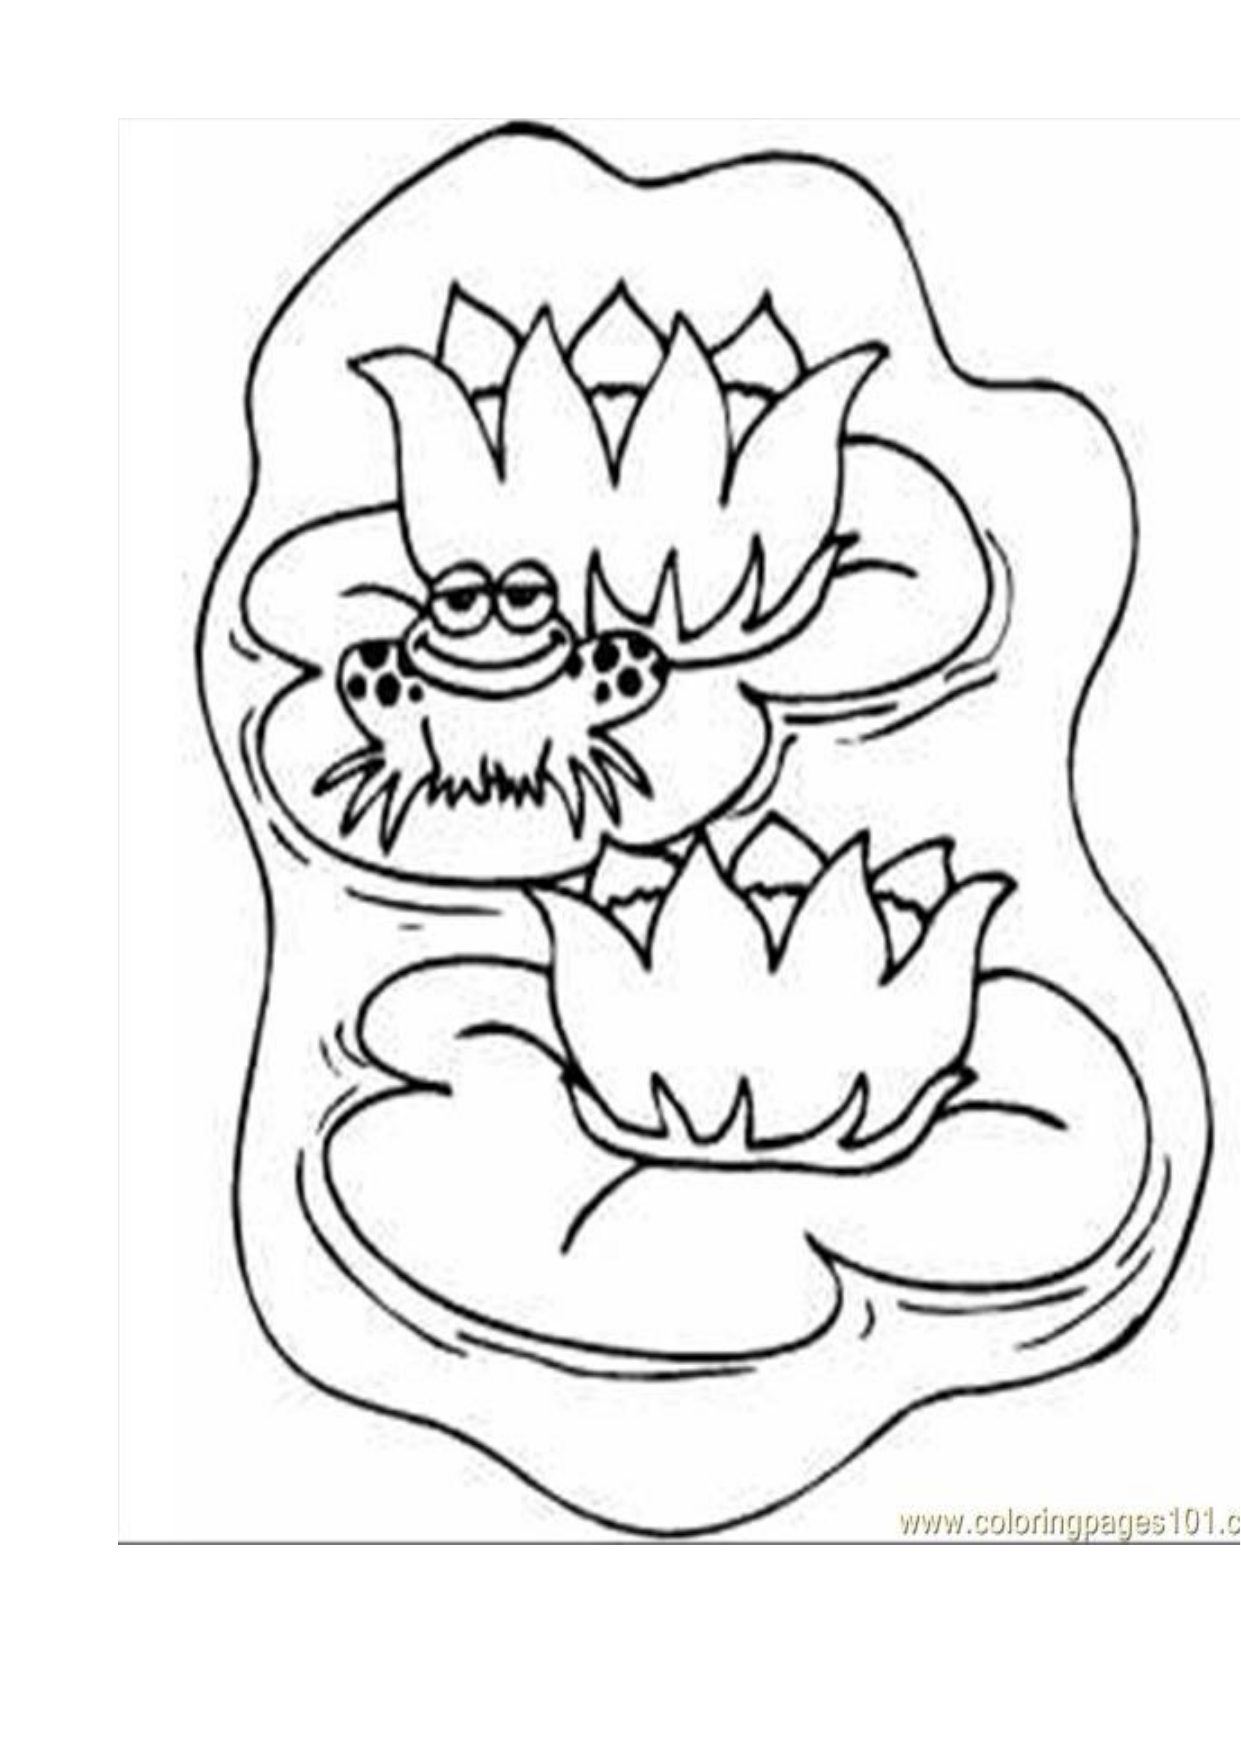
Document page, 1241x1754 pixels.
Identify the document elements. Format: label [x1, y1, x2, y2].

picture [118, 118, 1241, 1545]
